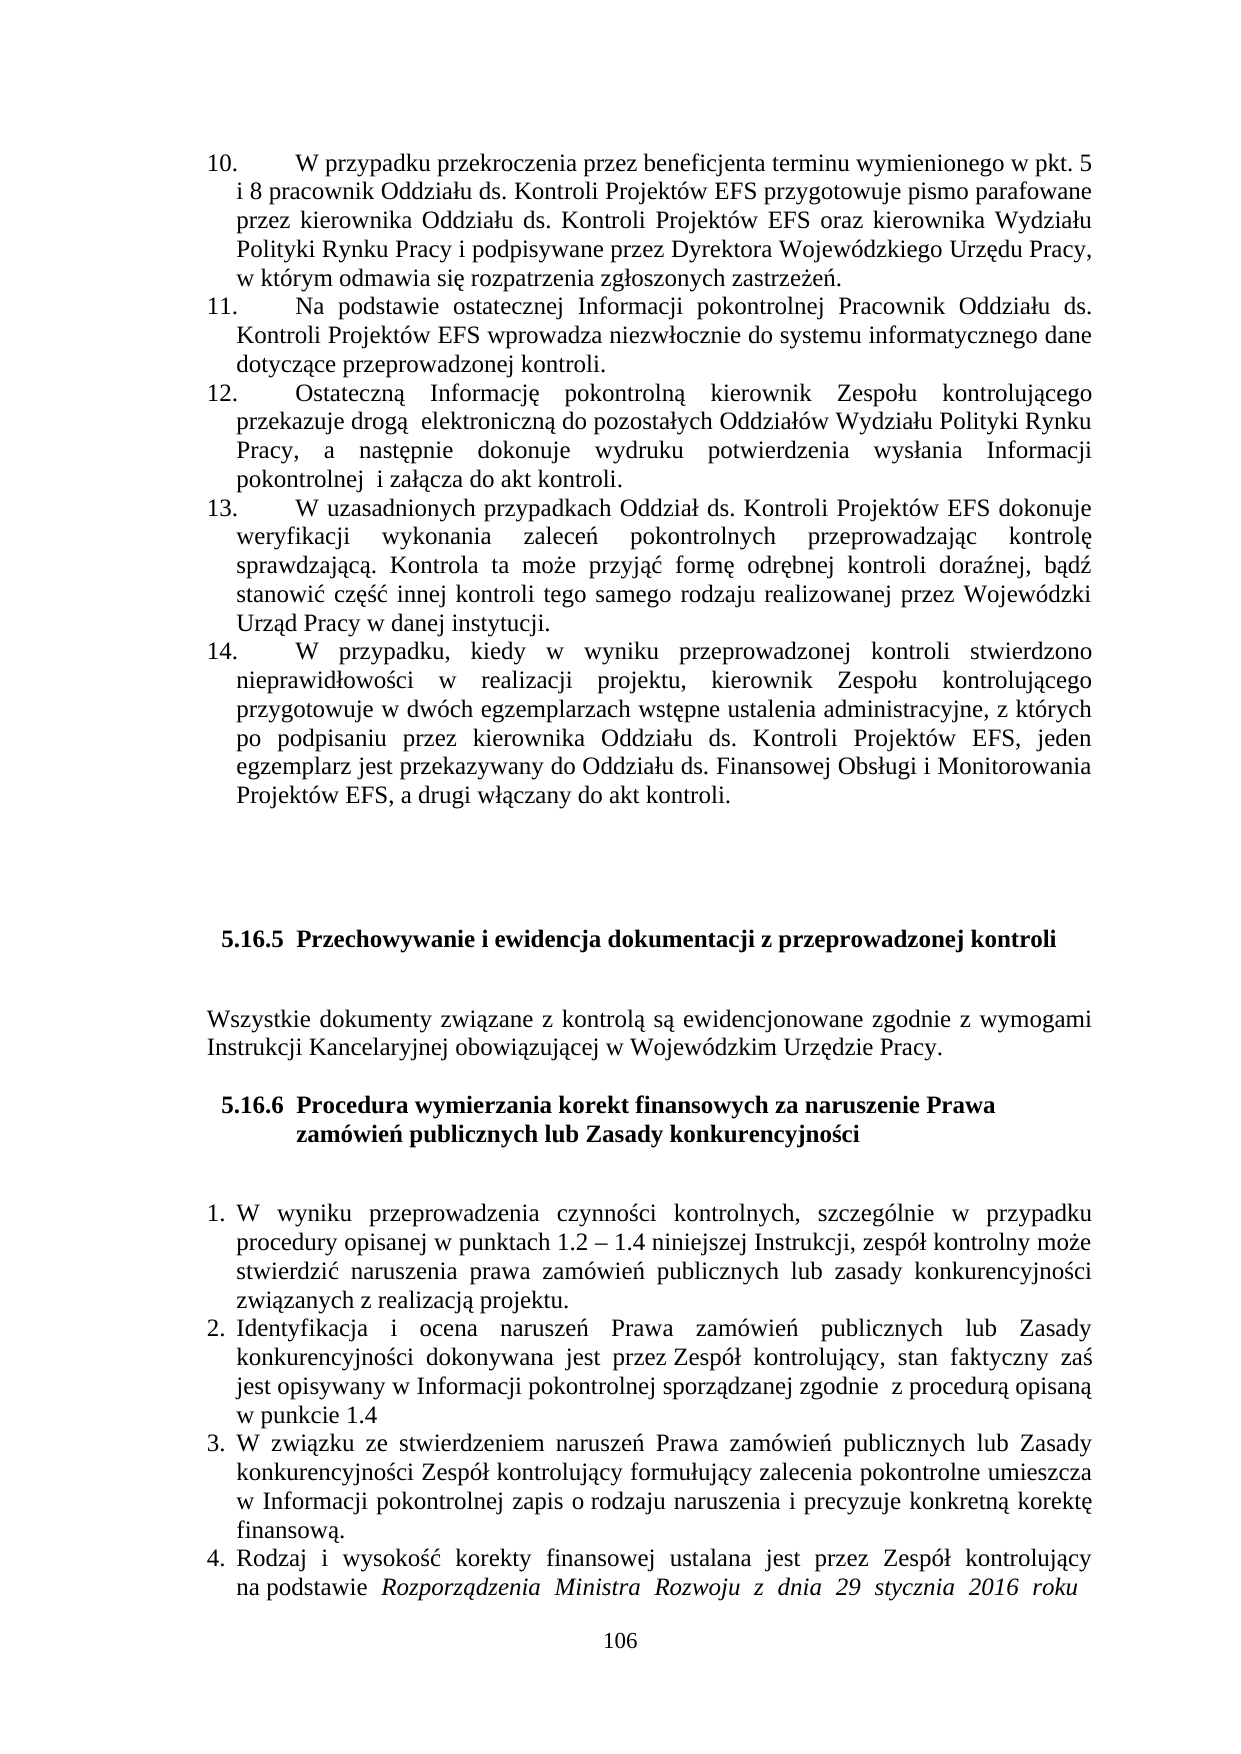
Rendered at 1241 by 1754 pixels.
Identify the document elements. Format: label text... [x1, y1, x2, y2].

subtitle Procedura wymierzania korekt finansowych za naruszenie Prawa zamówień publicznych lub Zasady konkurencyjności [221, 1090, 1093, 1147]
list W związku ze stwierdzeniem naruszeń Prawa zamówień publicznych lub Zasady konkurencyjności Zespół kontrolujący formułujący zalecenia pokontrolne umieszcza w Informacji pokontrolnej zapis o rodzaju naruszenia i precyzuje konkretną korektę finansową. [207, 1428, 1093, 1543]
subtitle Przechowywanie i ewidencja dokumentacji z przeprowadzonej kontroli [221, 924, 1093, 953]
list W wyniku przeprowadzenia czynności kontrolnych, szczególnie w przypadku procedury opisanej w punktach 1.2 – 1.4 niniejszej Instrukcji, zespół kontrolny może stwierdzić naruszenia prawa zamówień publicznych lub zasady konkurencyjności związanych z realizacją projektu. [207, 1198, 1093, 1313]
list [207, 1543, 1093, 1601]
list Ostateczną Informację pokontrolną kierownik Zespołu kontrolującego przekazuje drogą elektroniczną do pozostałych Oddziałów Wydziału Polityki Rynku Pracy, a następnie dokonuje wydruku potwierdzenia wysłania Informacji pokontrolnej i załącza do akt kontroli. [207, 378, 1093, 493]
list W przypadku przekroczenia przez beneficjenta terminu wymienionego w pkt. 5 i 8 pracownik Oddziału ds. Kontroli Projektów EFS przygotowuje pismo parafowane przez kierownika Oddziału ds. Kontroli Projektów EFS oraz kierownika Wydziału Polityki Rynku Pracy i podpisywane przez Dyrektora Wojewódzkiego Urzędu Pracy, w którym odmawia się rozpatrzenia zgłoszonych zastrzeżeń. [207, 148, 1093, 291]
list W przypadku, kiedy w wyniku przeprowadzonej kontroli stwierdzono nieprawidłowości w realizacji projektu, kierownik Zespołu kontrolującego przygotowuje w dwóch egzemplarzach wstępne ustalenia administracyjne, z których po podpisaniu przez kierownika Oddziału ds. Kontroli Projektów EFS, jeden egzemplarz jest przekazywany do Oddziału ds. Finansowej Obsługi i Monitorowania Projektów EFS, a drugi włączany do akt kontroli. [207, 636, 1093, 809]
list W uzasadnionych przypadkach Oddział ds. Kontroli Projektów EFS dokonuje weryfikacji wykonania zaleceń pokontrolnych przeprowadzając kontrolę sprawdzającą. Kontrola ta może przyjąć formę odrębnej kontroli doraźnej, bądź stanowić część innej kontroli tego samego rodzaju realizowanej przez Wojewódzki Urząd Pracy w danej instytucji. [207, 493, 1093, 636]
text Wszystkie dokumenty związane z kontrolą są ewidencjonowane zgodnie z wymogami Instrukcji Kancelaryjnej obowiązującej w Wojewódzkim Urzędzie Pracy. [207, 1004, 1093, 1061]
list Identyfikacja i ocena naruszeń Prawa zamówień publicznych lub Zasady konkurencyjności dokonywana jest przez Zespół kontrolujący, stan faktyczny zaś jest opisywany w Informacji pokontrolnej sporządzanej zgodnie z procedurą opisaną w punkcie 1.4 [207, 1313, 1093, 1428]
list Na podstawie ostatecznej Informacji pokontrolnej Pracownik Oddziału ds. Kontroli Projektów EFS wprowadza niezwłocznie do systemu informatycznego dane dotyczące przeprowadzonej kontroli. [207, 291, 1093, 378]
